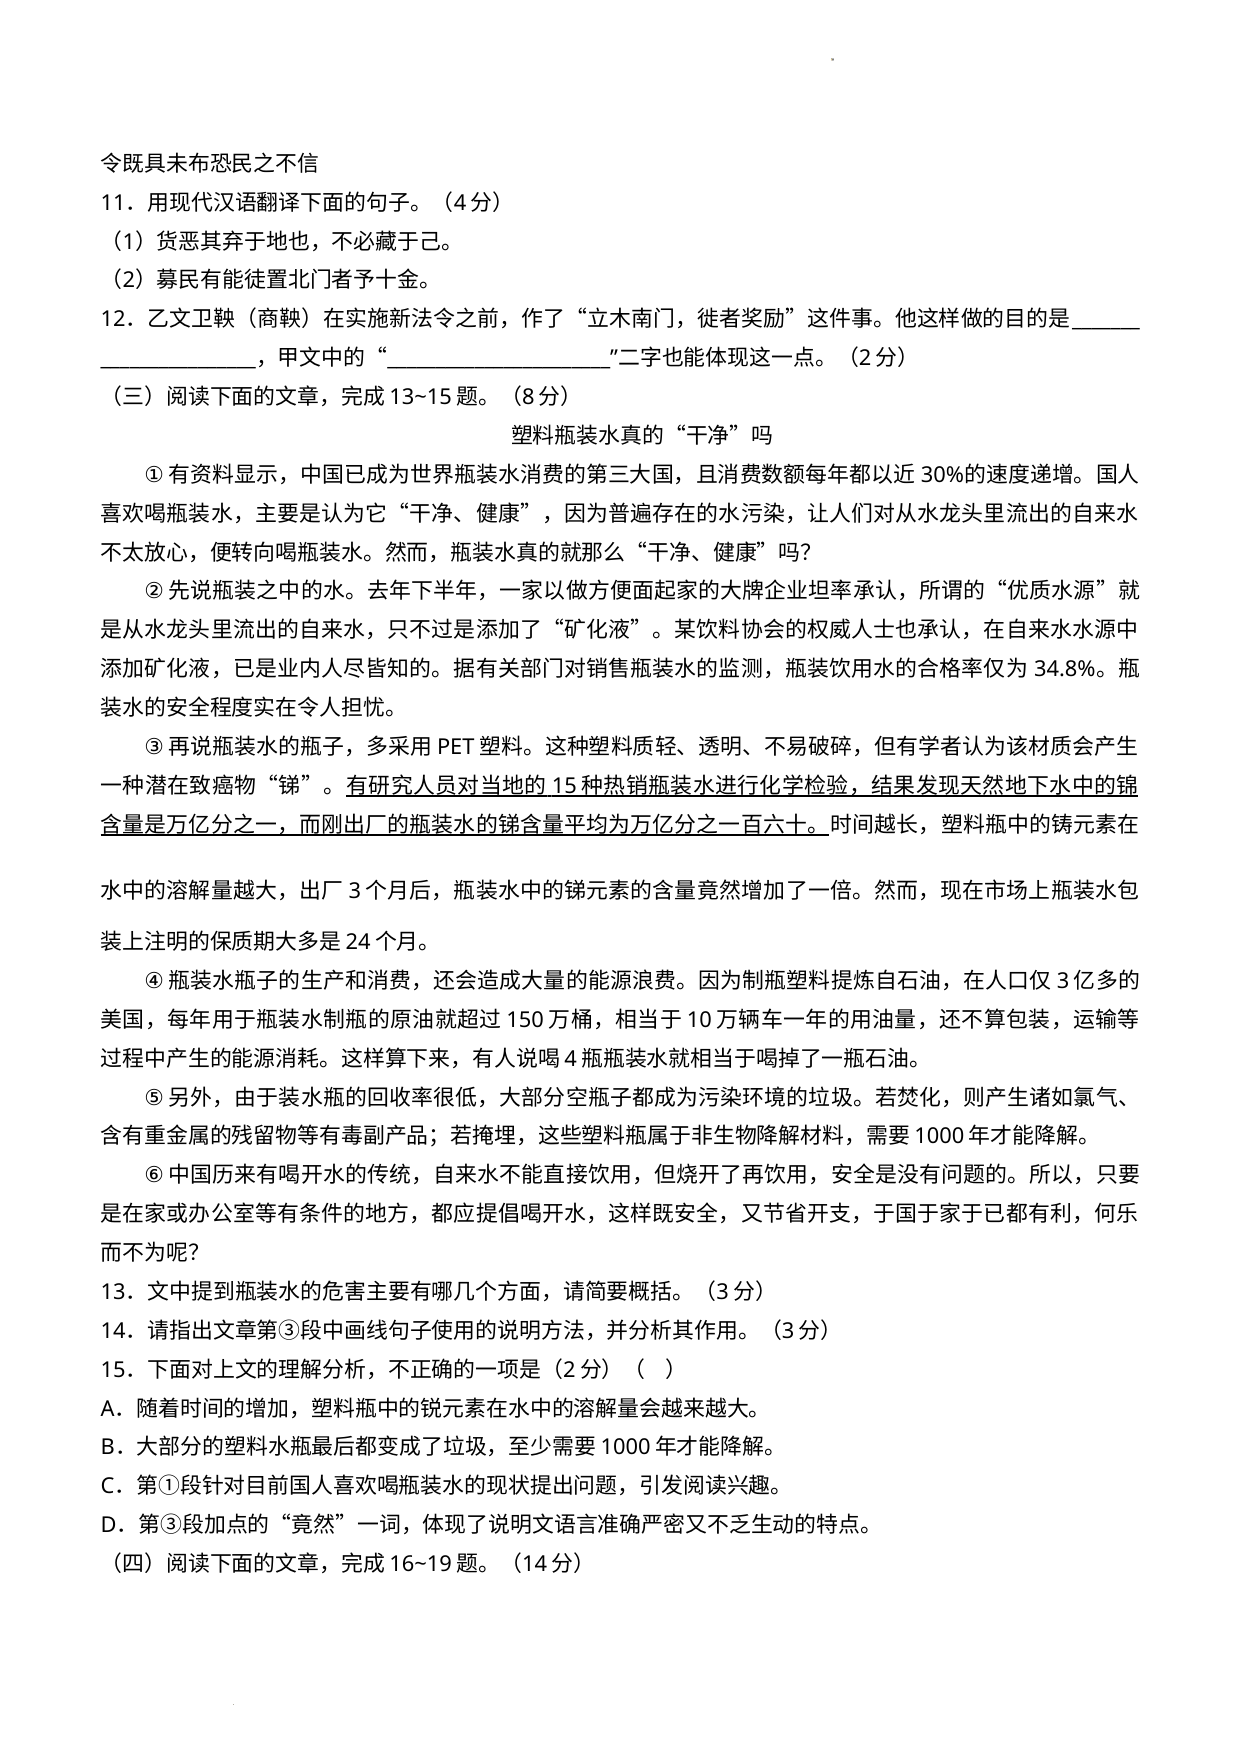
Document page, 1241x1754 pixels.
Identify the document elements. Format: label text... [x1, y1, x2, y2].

text 令既具未布恐民之不信 [100, 146, 1140, 178]
text 15．下面对上文的理解分析，不正确的一项是（2分）（ ） [100, 1351, 1140, 1384]
text ④瓶装水瓶子的生产和消费，还会造成大量的能源浪费。因为制瓶塑料提炼自石油，在人口仅3亿多的美国，每年用于瓶装水制瓶的原油就超过150万桶，相当于10万辆车一年的用油量，还不算包装，运输等过程中产生的能源消耗。这样算下来，有人说喝4瓶瓶装水就相当于喝掉了一瓶石油。 [100, 962, 1140, 1073]
text B．大部分的塑料水瓶最后都变成了垃圾，至少需要1000年才能降解。 [100, 1429, 1140, 1462]
text D．第③段加点的“竟然”一词，体现了说明文语言准确严密又不乏生动的特点。 [100, 1507, 1140, 1539]
text 14．请指出文章第③段中画线句子使用的说明方法，并分析其作用。（3分） [100, 1312, 1140, 1345]
text ③再说瓶装水的瓶子，多采用PET塑料。这种塑料质轻、透明、不易破碎，但有学者认为该材质会产生一种潜在致癌物“锑”。有研究人员对当地的15种热销瓶装水进行化学检验，结果发现天然地下水中的锦含量是万亿分之一，而刚出厂的瓶装水的锑含量平均为万亿分之一百六十。时间越长，塑料瓶中的铸元素在水中的溶解量越大，出厂3个月后，瓶装水中的锑元素的含量竟然增加了一倍。然而，现在市场上瓶装水包装上注明的保质期大多是24个月。 [100, 729, 1140, 956]
text 12．乙文卫鞅（商鞅）在实施新法令之前，作了“立木南门，徙者奖励”这件事。他这样做的目的是_______________________，甲文中的“_______________________”二字也能体现这一点。（2分） [100, 301, 1140, 372]
text （四）阅读下面的文章，完成16~19题。（14分） [100, 1546, 1140, 1578]
text A．随着时间的增加，塑料瓶中的锐元素在水中的溶解量会越来越大。 [100, 1390, 1140, 1423]
text 13．文中提到瓶装水的危害主要有哪几个方面，请简要概括。（3分） [100, 1274, 1140, 1306]
text ①有资料显示，中国已成为世界瓶装水消费的第三大国，且消费数额每年都以近30%的速度递增。国人喜欢喝瓶装水，主要是认为它“干净、健康”，因为普遍存在的水污染，让人们对从水龙头里流出的自来水不太放心，便转向喝瓶装水。然而，瓶装水真的就那么“干净、健康”吗？ [100, 456, 1140, 567]
text 11．用现代汉语翻译下面的句子。（4分） [100, 184, 1140, 217]
text （1）货恶其弃于地也，不必藏于己。 [100, 223, 1140, 256]
text C．第①段针对目前国人喜欢喝瓶装水的现状提出问题，引发阅读兴趣。 [100, 1468, 1140, 1500]
text （三）阅读下面的文章，完成13~15题。（8分） [100, 379, 1140, 411]
text 塑料瓶装水真的“干净”吗 [100, 418, 1140, 450]
text ②先说瓶装之中的水。去年下半年，一家以做方便面起家的大牌企业坦率承认，所谓的“优质水源”就是从水龙头里流出的自来水，只不过是添加了“矿化液”。某饮料协会的权威人士也承认，在自来水水源中添加矿化液，已是业内人尽皆知的。据有关部门对销售瓶装水的监测，瓶装饮用水的合格率仅为34.8%。瓶装水的安全程度实在令人担忧。 [100, 573, 1140, 722]
text ⑤另外，由于装水瓶的回收率很低，大部分空瓶子都成为污染环境的垃圾。若焚化，则产生诸如氯气、含有重金属的残留物等有毒副产品；若掩埋，这些塑料瓶属于非生物降解材料，需要1000年才能降解。 [100, 1079, 1140, 1151]
text ⑥中国历来有喝开水的传统，自来水不能直接饮用，但烧开了再饮用，安全是没有问题的。所以，只要是在家或办公室等有条件的地方，都应提倡喝开水，这样既安全，又节省开支，于国于家于已都有利，何乐而不为呢？ [100, 1157, 1140, 1267]
text （2）募民有能徒置北门者予十金。 [100, 262, 1140, 295]
